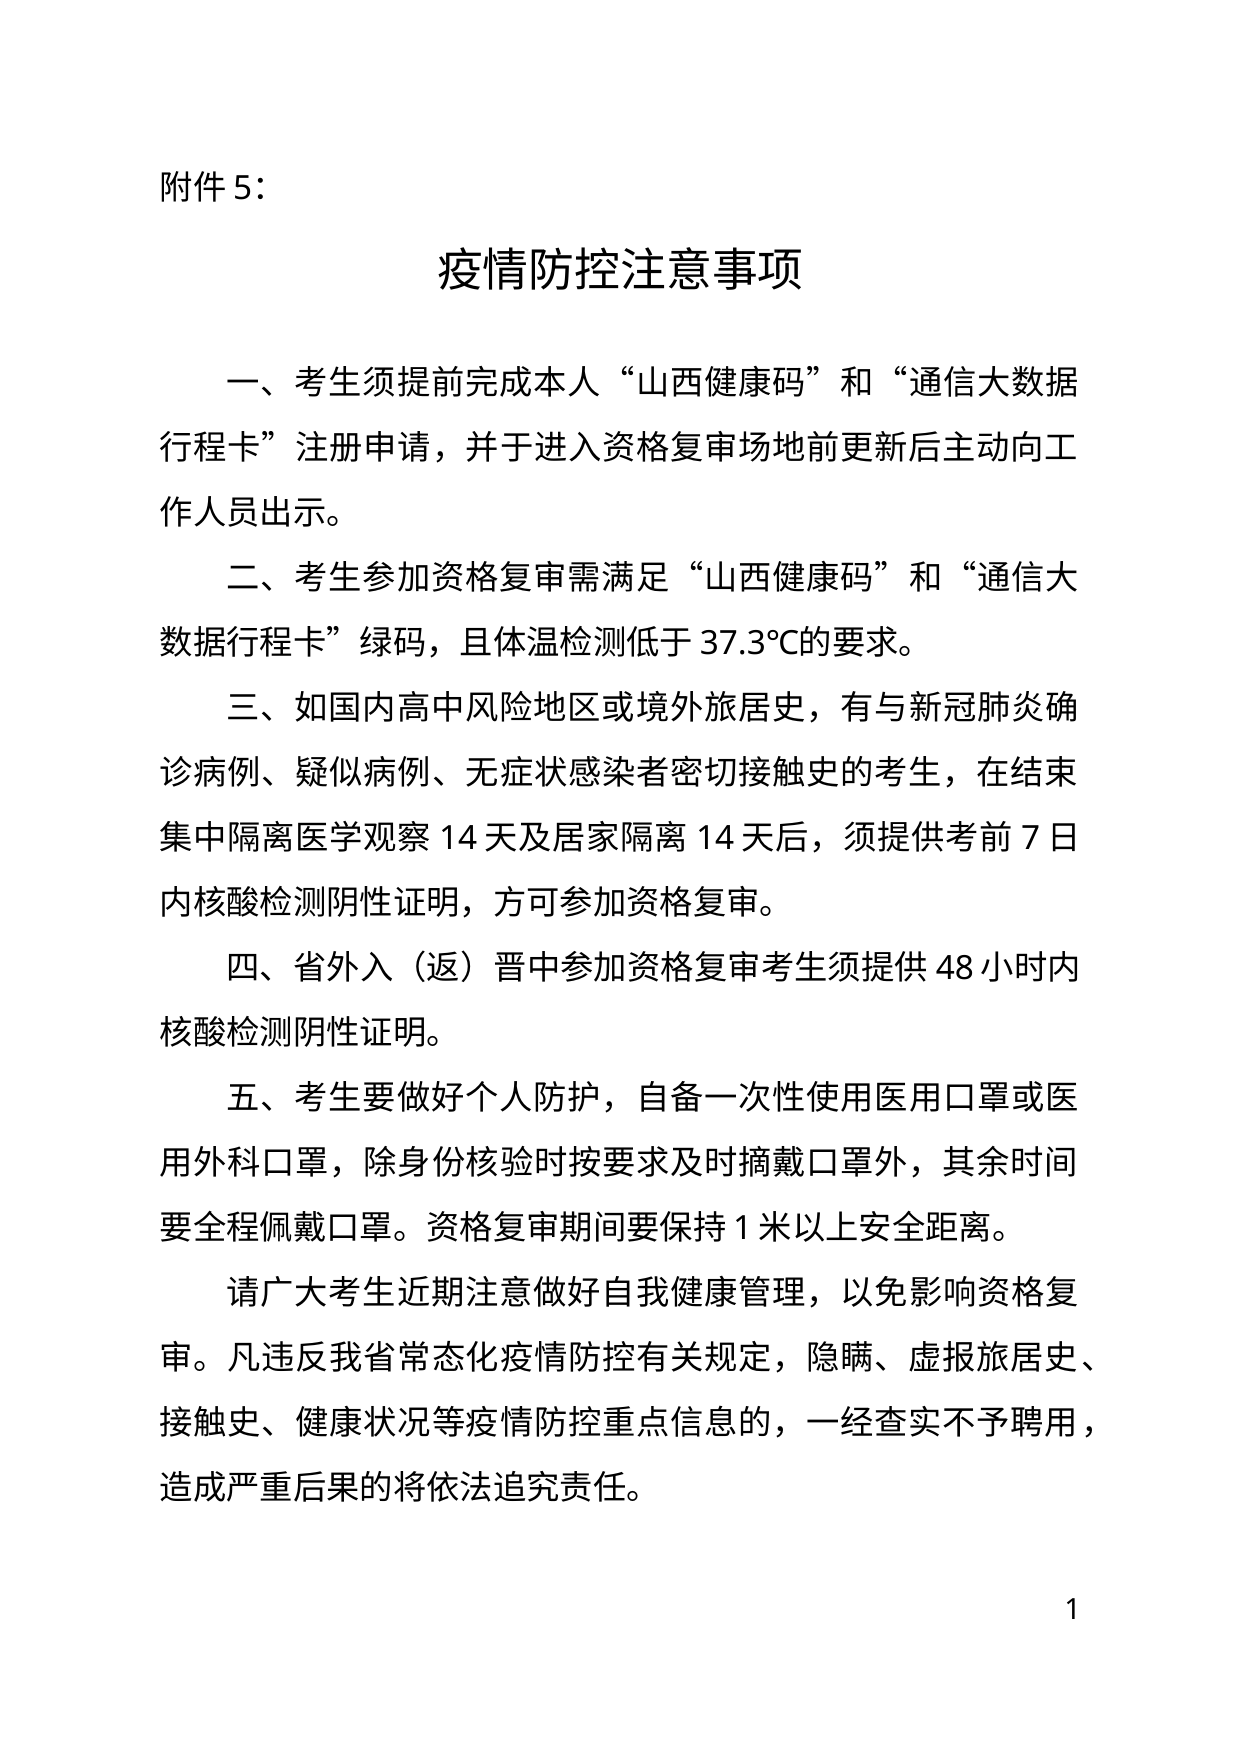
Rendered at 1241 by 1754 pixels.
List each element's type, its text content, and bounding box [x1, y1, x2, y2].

text 三、如国内高中风险地区或境外旅居史，有与新冠肺炎确诊病例、疑似病例、无症状感染者密切接触史的考生，在结束集中隔离医学观察14天及居家隔离14天后，须提供考前7日内核酸检测阴性证明，方可参加资格复审。 [159, 673, 1081, 933]
text 五、考生要做好个人防护，自备一次性使用医用口罩或医用外科口罩，除身份核验时按要求及时摘戴口罩外，其余时间要全程佩戴口罩。资格复审期间要保持1米以上安全距离。 [159, 1063, 1081, 1258]
text 四、省外入（返）晋中参加资格复审考生须提供48小时内核酸检测阴性证明。 [159, 933, 1081, 1063]
text 请广大考生近期注意做好自我健康管理，以免影响资格复审。凡违反我省常态化疫情防控有关规定，隐瞒、虚报旅居史、接触史、健康状况等疫情防控重点信息的，一经查实不予聘用，造成严重后果的将依法追究责任。 [159, 1258, 1081, 1518]
text 一、考生须提前完成本人“山西健康码”和“通信大数据行程卡”注册申请，并于进入资格复审场地前更新后主动向工作人员出示。 [159, 348, 1081, 543]
text 疫情防控注意事项 [159, 218, 1081, 315]
text 二、考生参加资格复审需满足“山西健康码”和“通信大数据行程卡”绿码，且体温检测低于37.3℃的要求。 [159, 543, 1081, 673]
text 附件5： [159, 153, 1081, 218]
